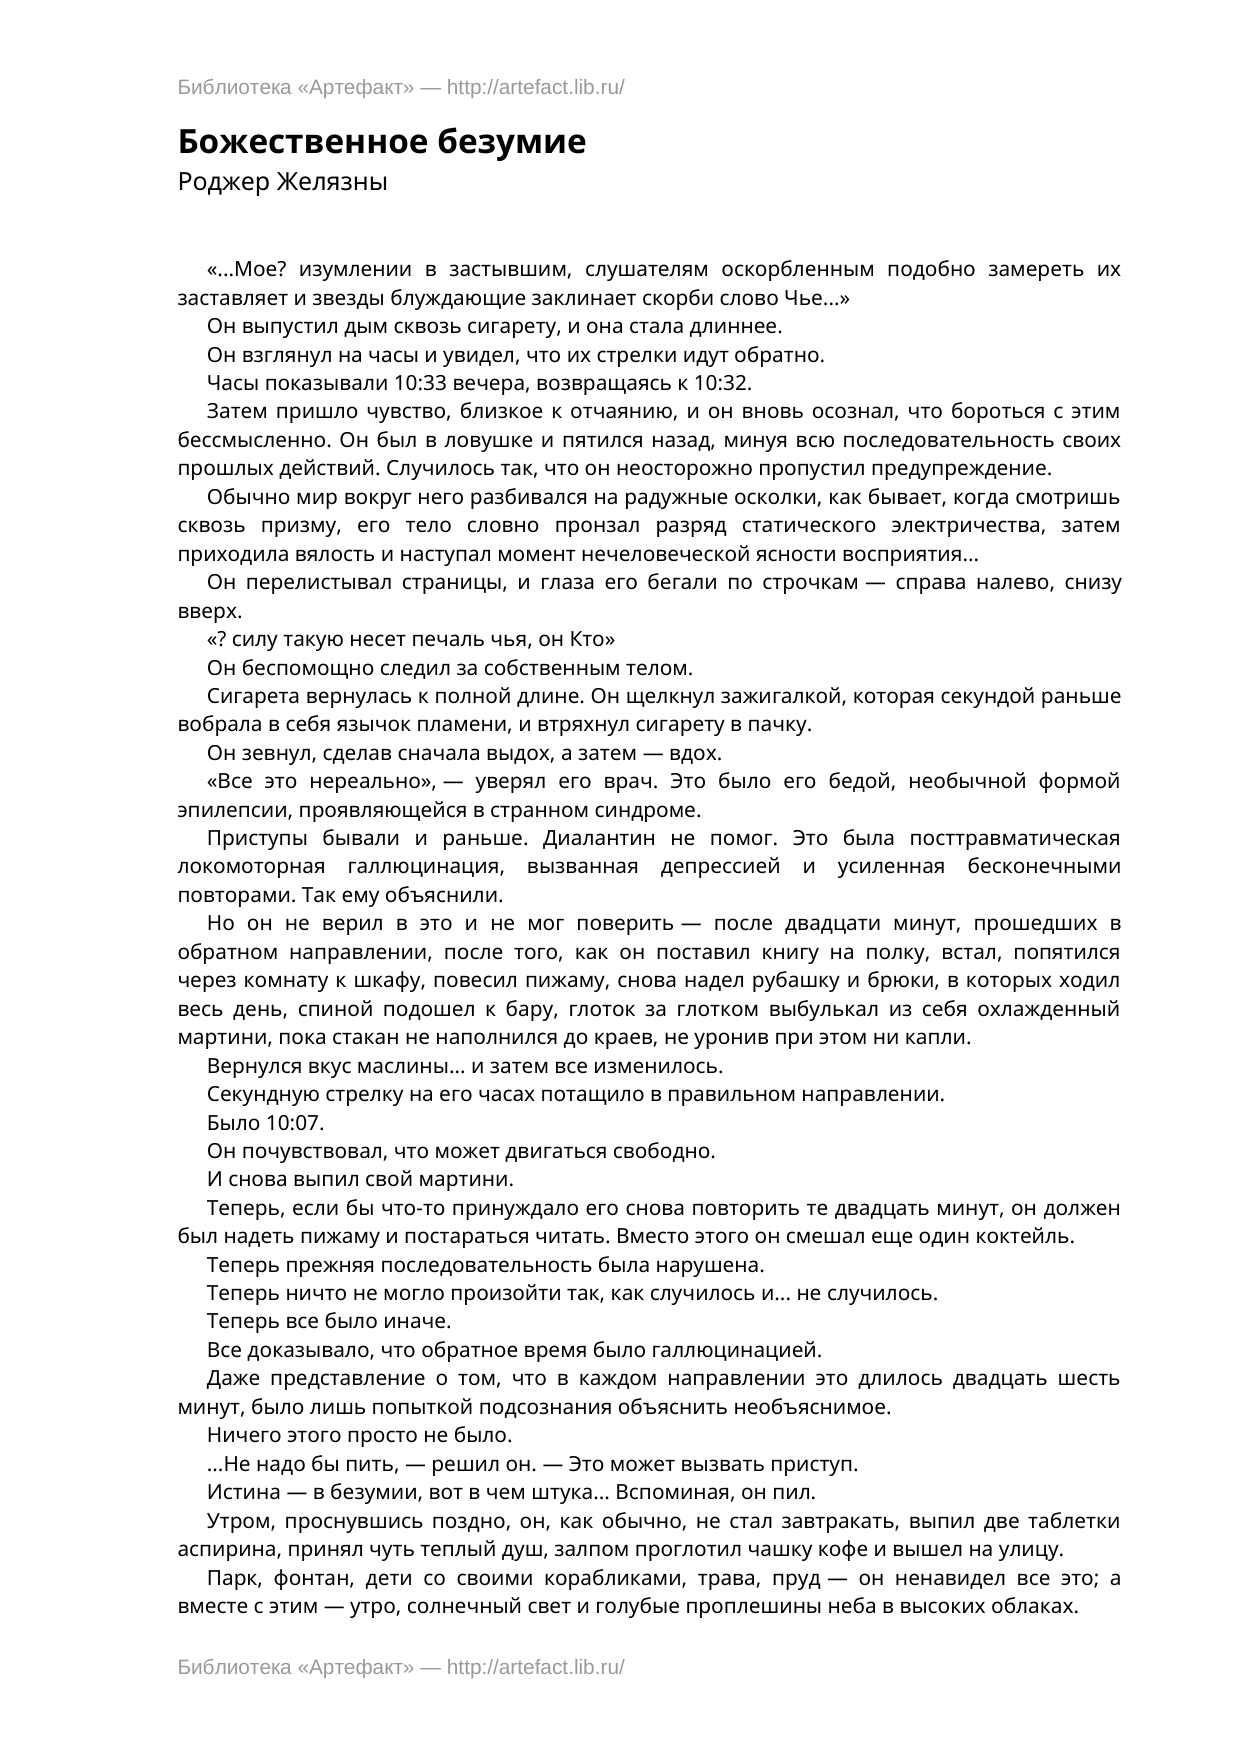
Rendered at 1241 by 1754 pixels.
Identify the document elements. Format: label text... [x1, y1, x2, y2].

text Парк, фонтан, дети со своими корабликами, трава, пруд — он ненавидел все это; а вместе с этим — утро, солнечный свет и голубые проплешины неба в высоких облаках. [177, 1563, 1122, 1619]
text Истина — в безумии, вот в чем штука... Вспоминая, он пил. [177, 1477, 1122, 1506]
text Все доказывало, что обратное время было галлюцинацией. [177, 1335, 1122, 1363]
text Он выпустил дым сквозь сигарету, и она стала длиннее. [177, 311, 1122, 340]
text Он зевнул, сделав сначала выдох, а затем — вдох. [177, 738, 1122, 766]
text Утром, проснувшись поздно, он, как обычно, не стал завтракать, выпил две таблетки аспирина, принял чуть теплый душ, залпом проглотил чашку кофе и вышел на улицу. [177, 1506, 1122, 1563]
text Но он не верил в это и не мог поверить — после двадцати минут, прошедших в обратном направлении, после того, как он поставил книгу на полку, встал, попятился через комнату к шкафу, повесил пижаму, снова надел рубашку и брюки, в которых ходил весь день, спиной подошел к бару, глоток за глотком выбулькал из себя охлажденный мартини, пока стакан не наполнился до краев, не уронив при этом ни капли. [177, 908, 1122, 1051]
text Часы показывали 10:33 вечера, возвращаясь к 10:32. [177, 368, 1122, 397]
text Он взглянул на часы и увидел, что их стрелки идут обратно. [177, 340, 1122, 368]
text Теперь прежняя последовательность была нарушена. [177, 1250, 1122, 1278]
subtitle Роджер Желязны [177, 163, 1122, 198]
text Затем пришло чувство, близкое к отчаянию, и он вновь осознал, что бороться с этим бессмысленно. Он был в ловушке и пятился назад, минуя всю последовательность своих прошлых действий. Случилось так, что он неосторожно пропустил предупреждение. [177, 397, 1122, 482]
text Он беспомощно следил за собственным телом. [177, 653, 1122, 681]
text «? силу такую несет печаль чья, он Кто» [177, 624, 1122, 653]
text Теперь ничто не могло произойти так, как случилось и... не случилось. [177, 1278, 1122, 1307]
text Приступы бывали и раньше. Диалантин не помог. Это была посттравматическая локомоторная галлюцинация, вызванная депрессией и усиленная бесконечными повторами. Так ему объяснили. [177, 823, 1122, 908]
text И снова выпил свой мартини. [177, 1164, 1122, 1193]
text Вернулся вкус маслины... и затем все изменилось. [177, 1051, 1122, 1079]
text Даже представление о том, что в каждом направлении это длилось двадцать шесть минут, было лишь попыткой подсознания объяснить необъяснимое. [177, 1363, 1122, 1420]
subtitle Божественное безумие [177, 118, 1122, 163]
text Он перелистывал страницы, и глаза его бегали по строчкам — справа налево, снизу вверх. [177, 567, 1122, 624]
text Сигарета вернулась к полной длине. Он щелкнул зажигалкой, которая секундой раньше вобрала в себя язычок пламени, и втряхнул сигарету в пачку. [177, 681, 1122, 738]
text Секундную стрелку на его часах потащило в правильном направлении. [177, 1079, 1122, 1108]
text Теперь, если бы что-то принуждало его снова повторить те двадцать минут, он должен был надеть пижаму и постараться читать. Вместо этого он смешал еще один коктейль. [177, 1193, 1122, 1250]
text «Все это нереально», — уверял его врач. Это было его бедой, необычной формой эпилепсии, проявляющейся в странном синдроме. [177, 766, 1122, 823]
text Обычно мир вокруг него разбивался на радужные осколки, как бывает, когда смотришь сквозь призму, его тело словно пронзал разряд статического электричества, затем приходила вялость и наступал момент нечеловеческой ясности восприятия... [177, 482, 1122, 567]
text «...Мое? изумлении в застывшим, слушателям оскорбленным подобно замереть их заставляет и звезды блуждающие заклинает скорби слово Чье...» [177, 254, 1122, 311]
text Теперь все было иначе. [177, 1307, 1122, 1335]
text Ничего этого просто не было. [177, 1420, 1122, 1449]
text ...Не надо бы пить, — решил он. — Это может вызвать приступ. [177, 1449, 1122, 1477]
text Было 10:07. [177, 1108, 1122, 1136]
text Он почувствовал, что может двигаться свободно. [177, 1136, 1122, 1164]
